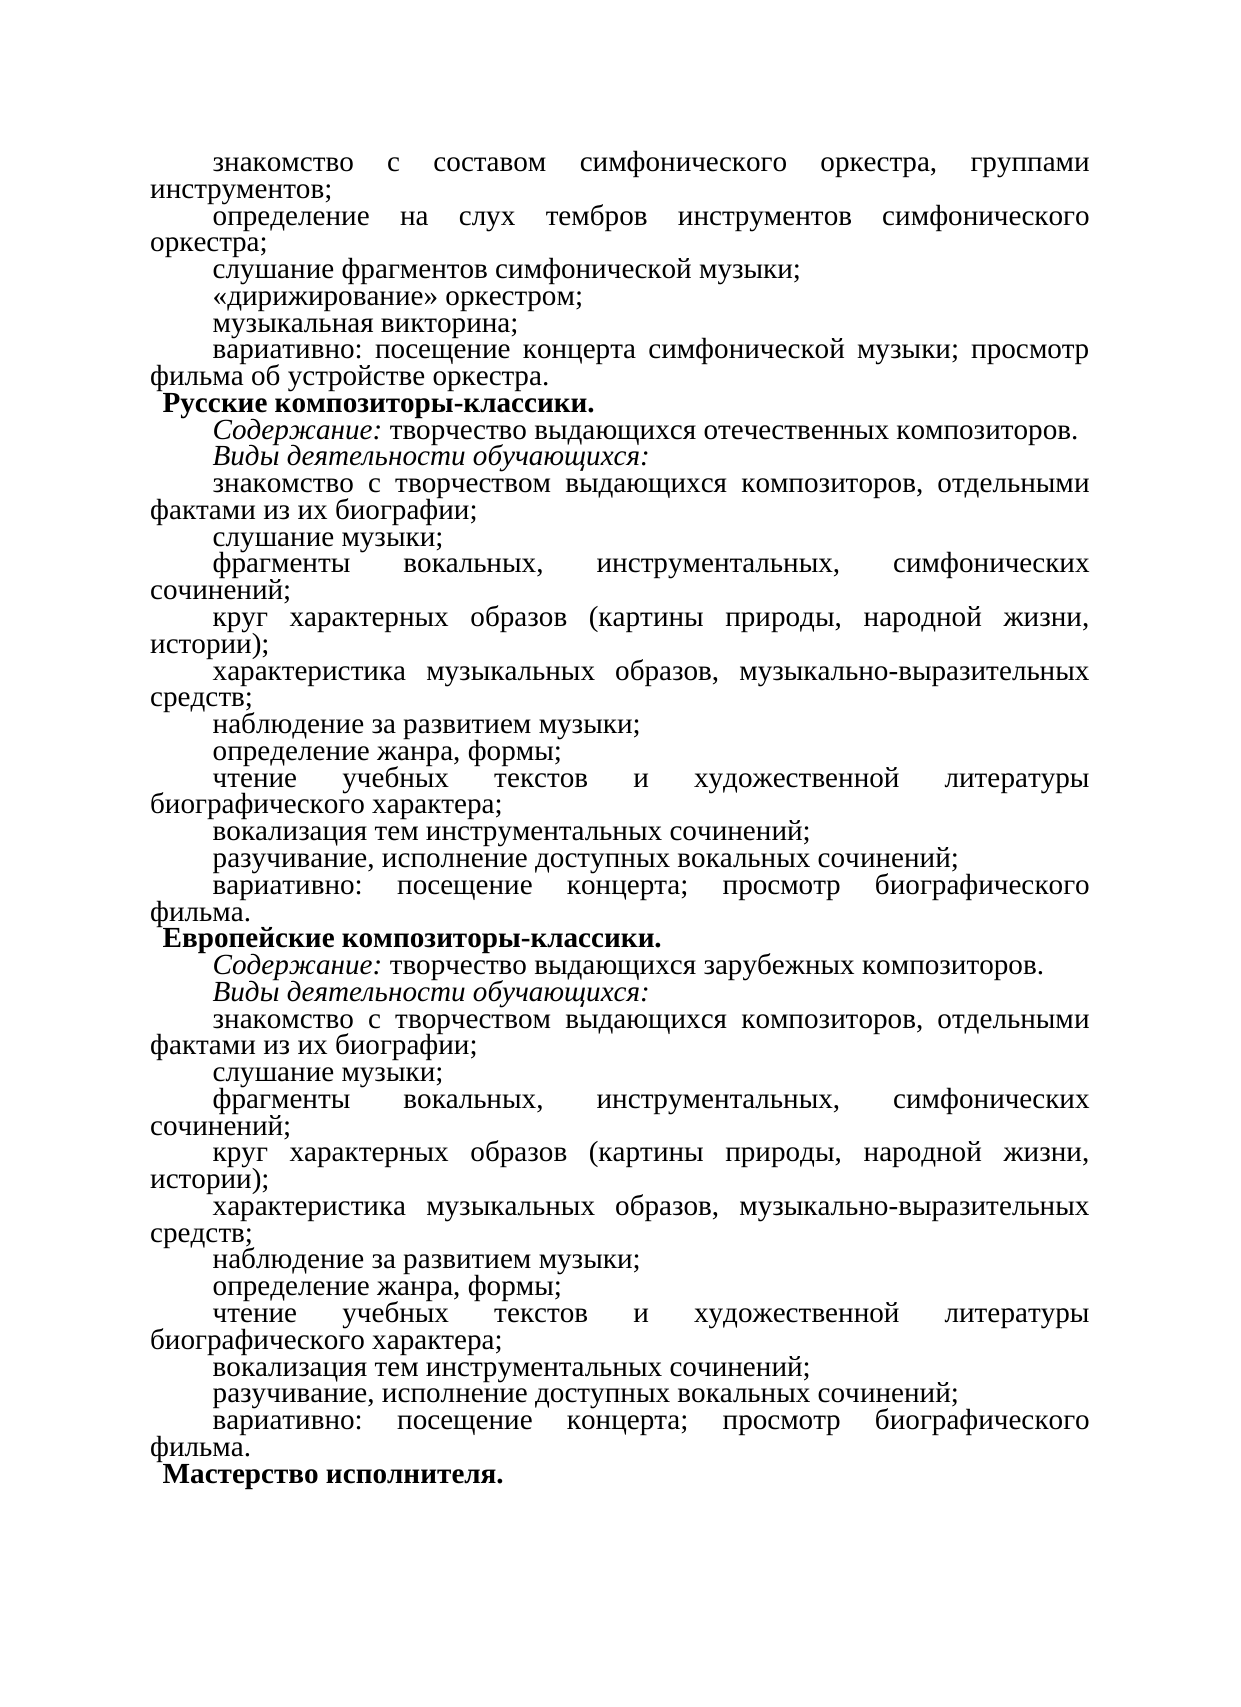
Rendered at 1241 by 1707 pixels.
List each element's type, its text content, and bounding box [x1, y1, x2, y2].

text чтение учебных текстов и художественной литературы биографического характера; [150, 1301, 1090, 1355]
text слушание музыки; [150, 525, 1090, 552]
text знакомство с составом симфонического оркестра, группами инструментов; [150, 150, 1090, 203]
text «дирижирование» оркестром; [150, 284, 1090, 311]
text определение жанра, формы; [150, 739, 1090, 766]
text вариативно: посещение концерта симфонической музыки; просмотр фильма об устройстве оркестра. [150, 337, 1090, 391]
text Европейские композиторы-классики. [162, 926, 1090, 953]
text слушание музыки; [150, 1060, 1090, 1087]
text определение на слух тембров инструментов симфонического оркестра; [150, 203, 1090, 257]
text Содержание: творчество выдающихся отечественных композиторов. [150, 418, 1090, 444]
text Виды деятельности обучающихся: [150, 980, 1090, 1007]
text наблюдение за развитием музыки; [150, 712, 1090, 739]
text фрагменты вокальных, инструментальных, симфонических сочинений; [150, 552, 1090, 605]
text определение жанра, формы; [150, 1274, 1090, 1301]
text знакомство с творчеством выдающихся композиторов, отдельными фактами из их биографии; [150, 471, 1090, 525]
text разучивание, исполнение доступных вокальных сочинений; [150, 1381, 1090, 1408]
text Виды деятельности обучающихся: [150, 444, 1090, 471]
text круг характерных образов (картины природы, народной жизни, истории); [150, 1141, 1090, 1194]
text характеристика музыкальных образов, музыкально-выразительных средств; [150, 659, 1090, 712]
text разучивание, исполнение доступных вокальных сочинений; [150, 846, 1090, 873]
text вокализация тем инструментальных сочинений; [150, 1355, 1090, 1381]
text знакомство с творчеством выдающихся композиторов, отдельными фактами из их биографии; [150, 1007, 1090, 1060]
text круг характерных образов (картины природы, народной жизни, истории); [150, 605, 1090, 659]
text наблюдение за развитием музыки; [150, 1248, 1090, 1274]
text музыкальная викторина; [150, 311, 1090, 337]
text чтение учебных текстов и художественной литературы биографического характера; [150, 766, 1090, 819]
text характеристика музыкальных образов, музыкально-выразительных средств; [150, 1194, 1090, 1248]
text вариативно: посещение концерта; просмотр биографического фильма. [150, 873, 1090, 926]
text слушание фрагментов симфонической музыки; [150, 257, 1090, 284]
text Русские композиторы-классики. [162, 391, 1090, 418]
text фрагменты вокальных, инструментальных, симфонических сочинений; [150, 1087, 1090, 1141]
text Содержание: творчество выдающихся зарубежных композиторов. [150, 953, 1090, 980]
text Мастерство исполнителя. [162, 1462, 1090, 1488]
text вариативно: посещение концерта; просмотр биографического фильма. [150, 1408, 1090, 1462]
text вокализация тем инструментальных сочинений; [150, 819, 1090, 846]
